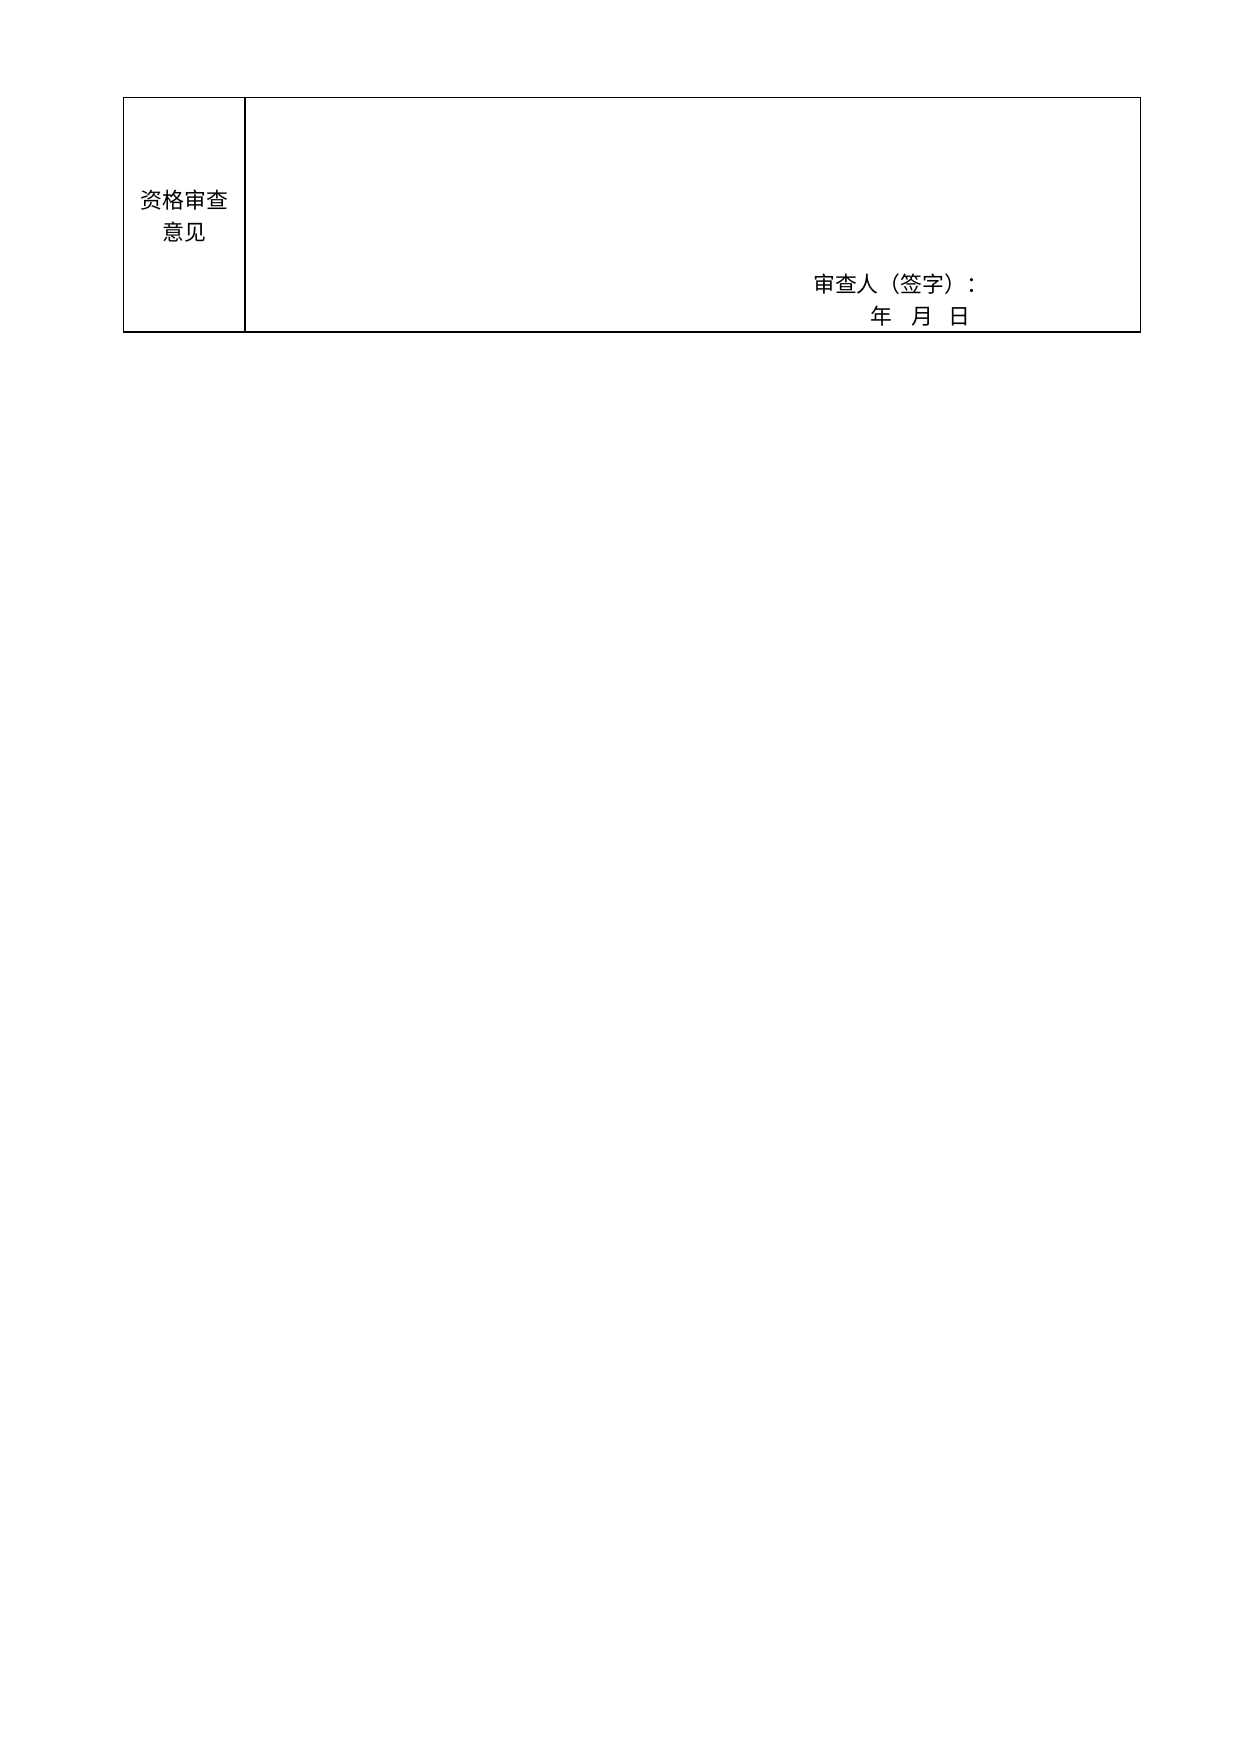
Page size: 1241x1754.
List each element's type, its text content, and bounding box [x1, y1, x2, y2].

table_cell 审查人（签字）： 年 月 日 [246, 98, 1140, 331]
table_cell 资格审查意见 [124, 98, 244, 331]
